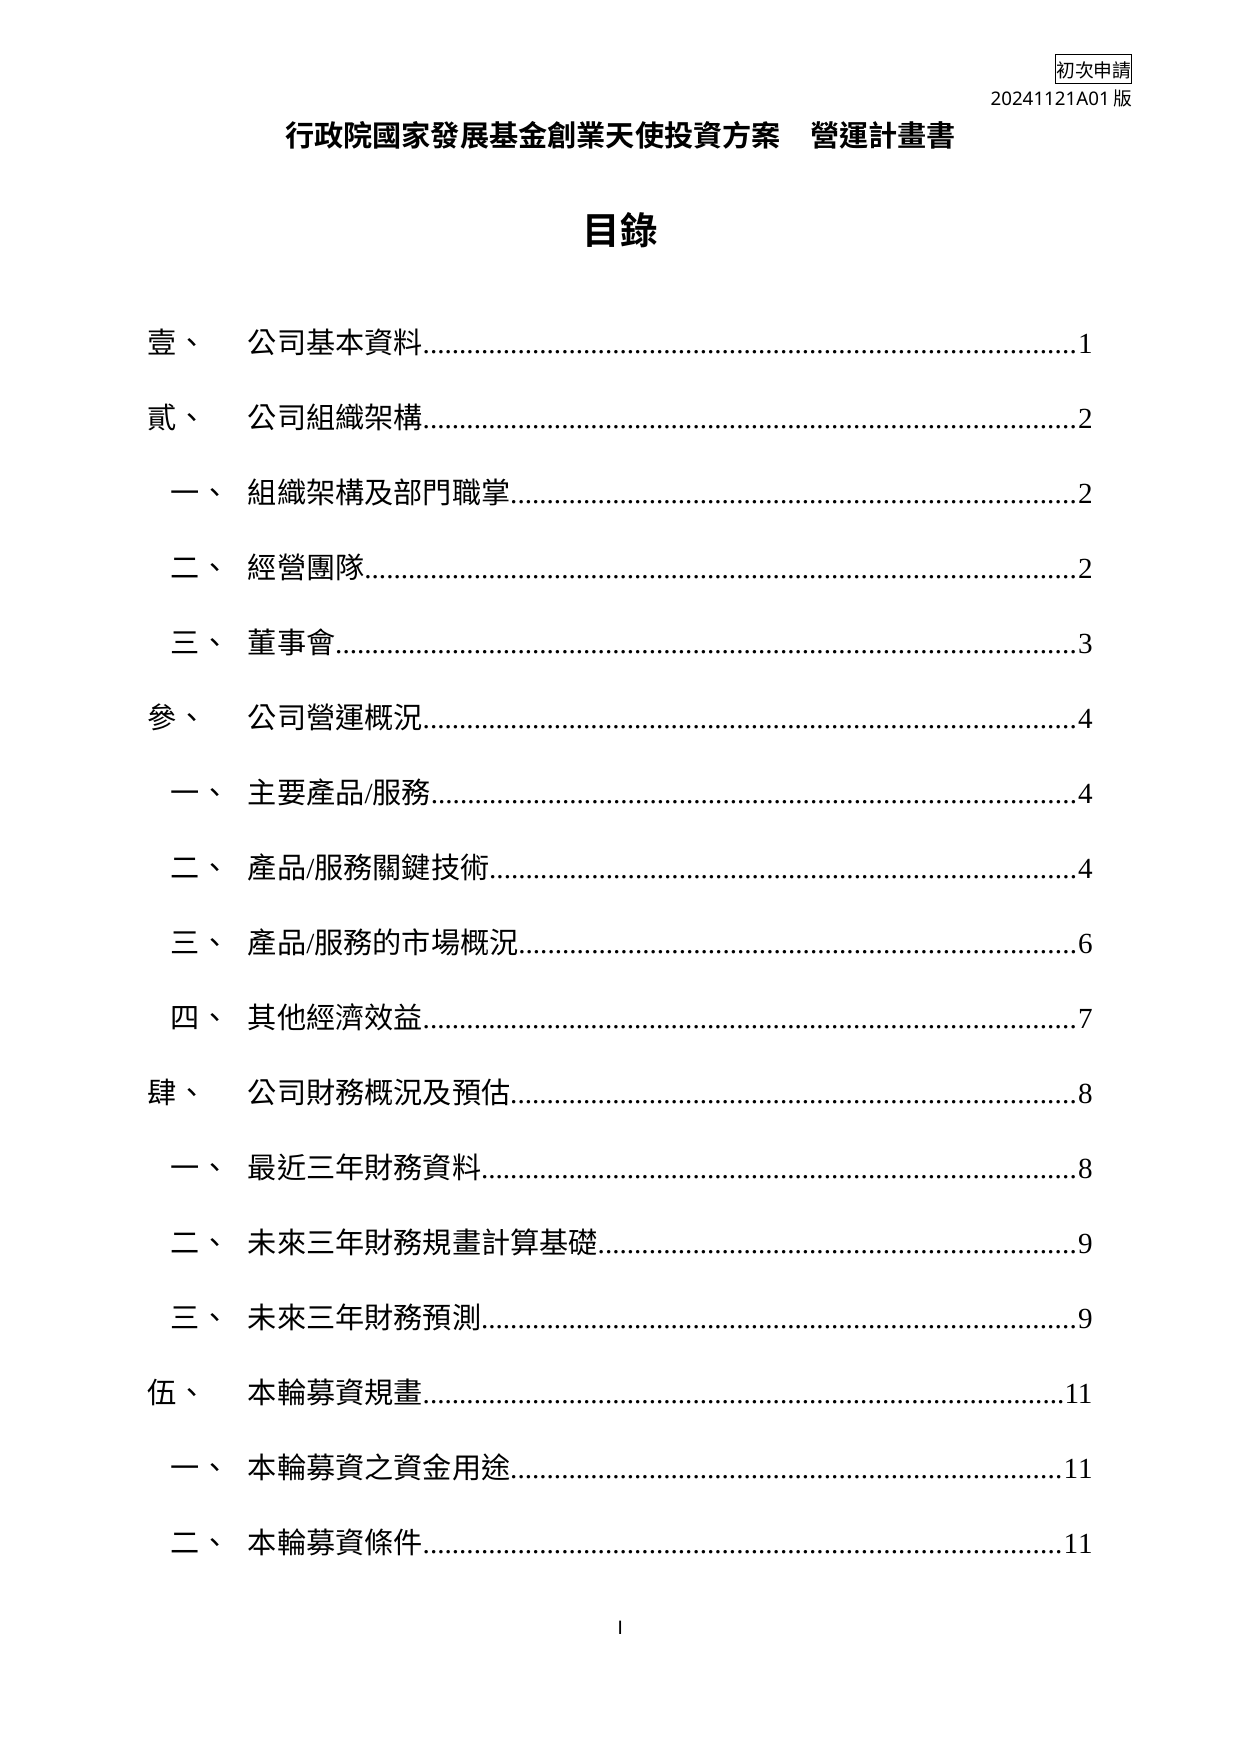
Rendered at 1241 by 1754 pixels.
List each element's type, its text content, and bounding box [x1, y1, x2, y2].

text 壹、 公司基本資料 1 [148, 303, 1092, 378]
text 三、 董事會 3 [171, 603, 1092, 678]
text 二、 產品/服務關鍵技術 4 [171, 828, 1092, 903]
text 一、 本輪募資之資金用途 11 [171, 1428, 1092, 1503]
text 二、 本輪募資條件 11 [171, 1503, 1092, 1578]
text 一、 最近三年財務資料 8 [171, 1128, 1092, 1203]
text 參、 公司營運概況 4 [148, 678, 1092, 753]
text 四、 其他經濟效益 7 [171, 978, 1092, 1053]
subtitle 目錄 [148, 191, 1092, 266]
text 貳、 公司組織架構 2 [148, 378, 1092, 453]
text 一、 主要產品/服務 4 [171, 753, 1092, 828]
text 二、 未來三年財務規畫計算基礎 9 [171, 1203, 1092, 1278]
text 三、 未來三年財務預測 9 [171, 1278, 1092, 1353]
text 一、 組織架構及部門職掌 2 [171, 453, 1092, 528]
text 伍、 本輪募資規畫 11 [148, 1353, 1092, 1428]
text 三、 產品/服務的市場概況 6 [171, 903, 1092, 978]
text 二、 經營團隊 2 [171, 528, 1092, 603]
text 肆、 公司財務概況及預估 8 [148, 1053, 1092, 1128]
